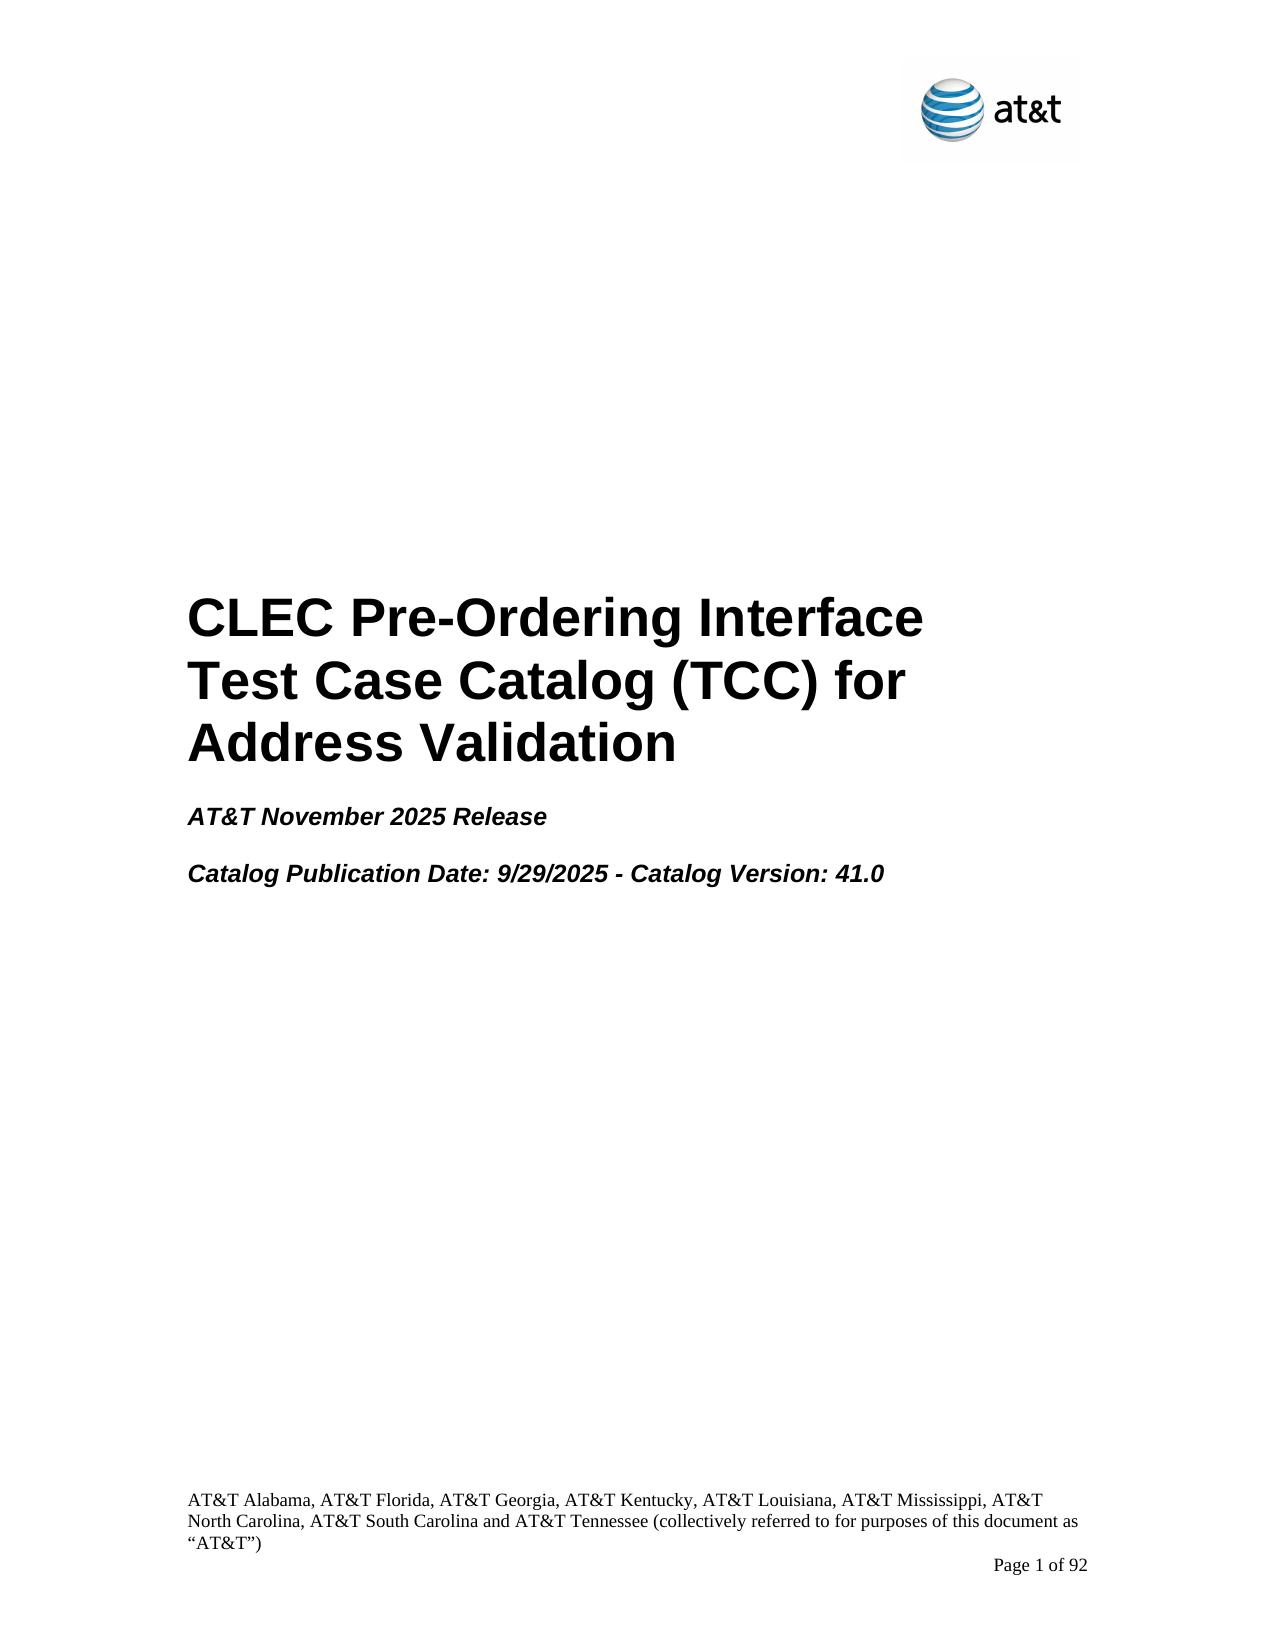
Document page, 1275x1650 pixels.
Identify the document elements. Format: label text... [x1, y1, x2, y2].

text CLEC Pre-Ordering Interface Test Case Catalog (TCC) for [187, 586, 1087, 711]
text Catalog Publication Date: 9/29/2025 - Catalog Version: 41.0 [187, 859, 1087, 888]
text Address Validation [187, 711, 1087, 773]
text AT&T November 2025 Release [187, 802, 1087, 830]
picture [900, 57, 1082, 163]
